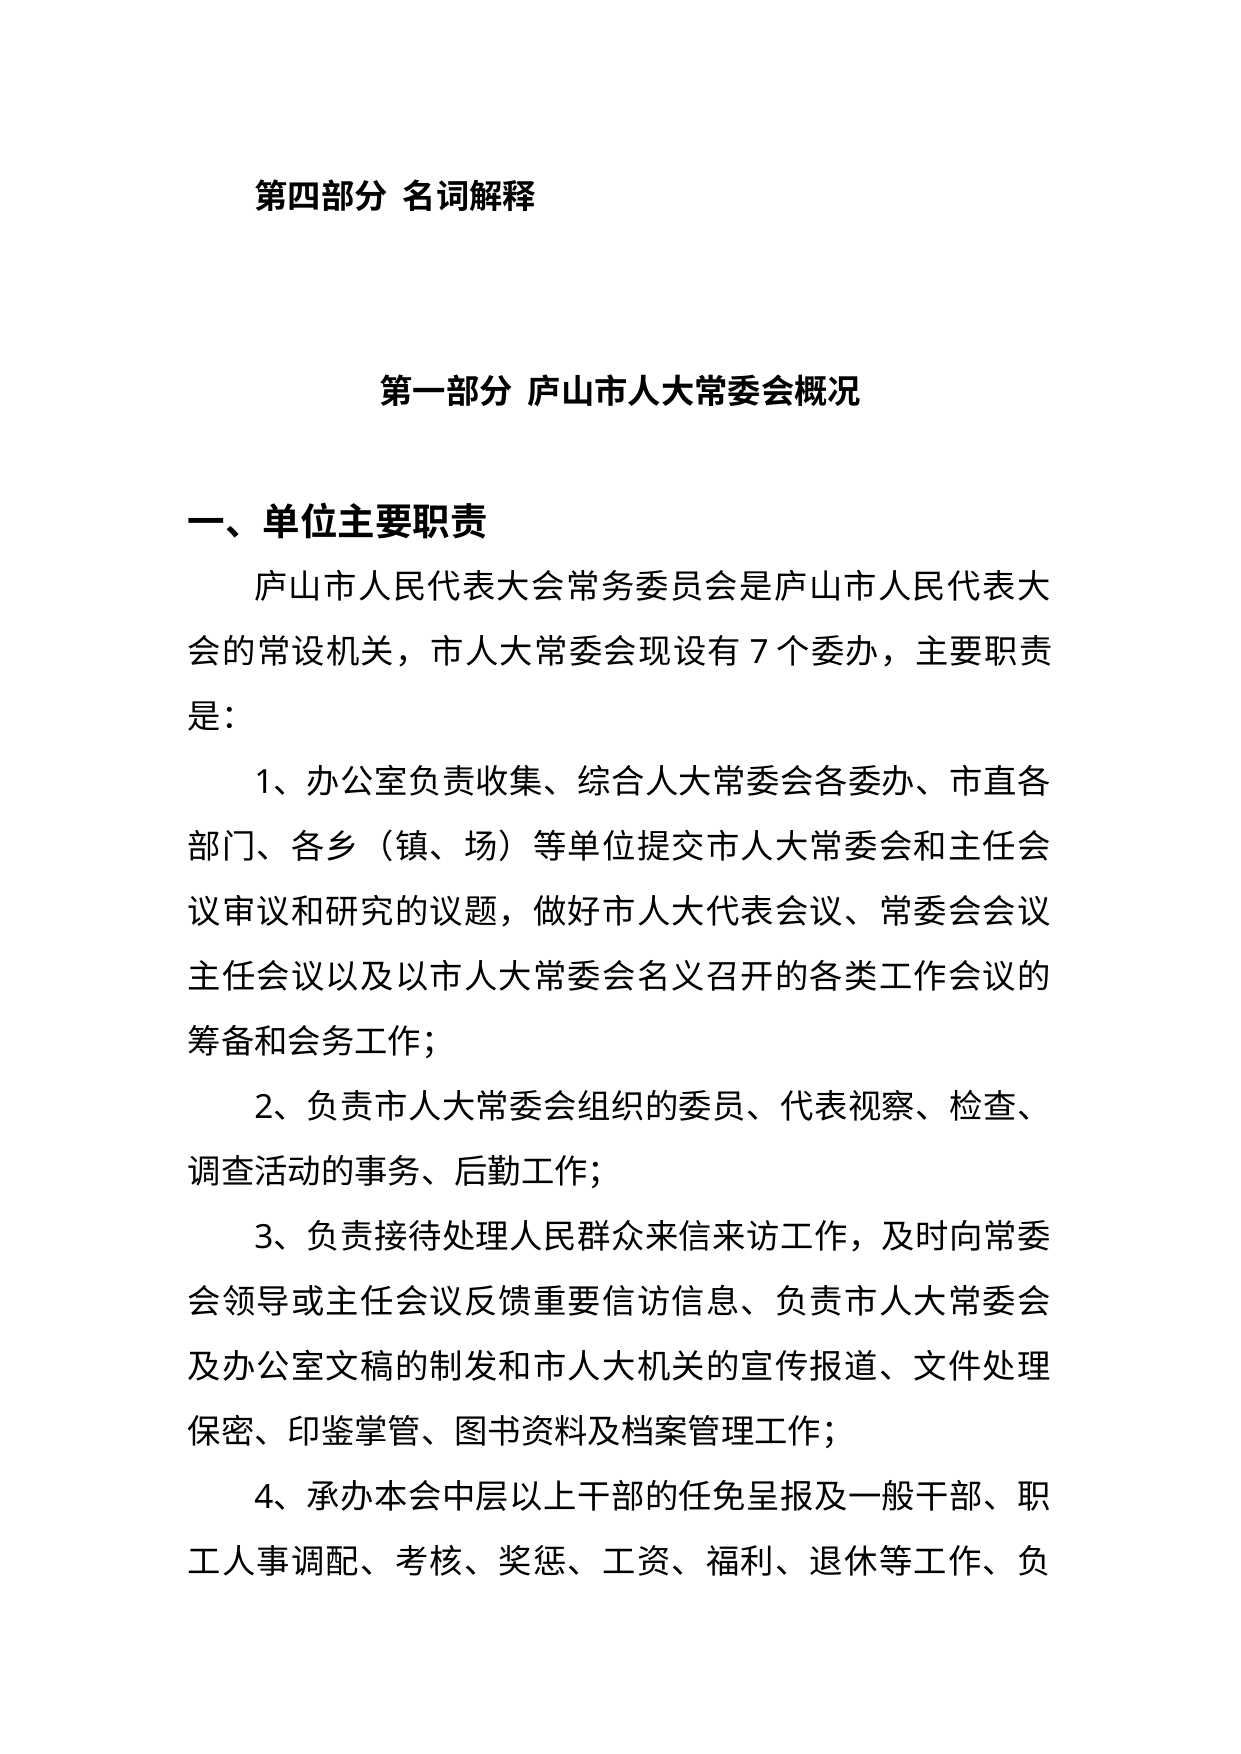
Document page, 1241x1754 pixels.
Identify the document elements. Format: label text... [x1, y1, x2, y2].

text 一、单位主要职责 [187, 487, 1053, 552]
list 负责市人大常委会组织的委员、代表视察、检查、调查活动的事务、后勤工作； [187, 1072, 1053, 1202]
list 负责接待处理人民群众来信来访工作，及时向常委会领导或主任会议反馈重要信访信息、负责市人大常委会及办公室文稿的制发和市人大机关的宣传报道、文件处理、保密、印鉴掌管、图书资料及档案管理工作； [187, 1202, 1053, 1462]
list 办公室负责收集、综合人大常委会各委办、市直各部门、各乡（镇、场）等单位提交市人大常委会和主任会议审议和研究的议题，做好市人大代表会议、常委会会议、主任会议以及以市人大常委会名义召开的各类工作会议的筹备和会务工作； [187, 747, 1053, 1072]
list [187, 1462, 1053, 1592]
text 第一部分 庐山市人大常委会概况 [187, 357, 1053, 422]
text 第四部分 名词解释 [187, 162, 1053, 227]
text 庐山市人民代表大会常务委员会是庐山市人民代表大会的常设机关，市人大常委会现设有7个委办，主要职责是： [187, 552, 1053, 747]
